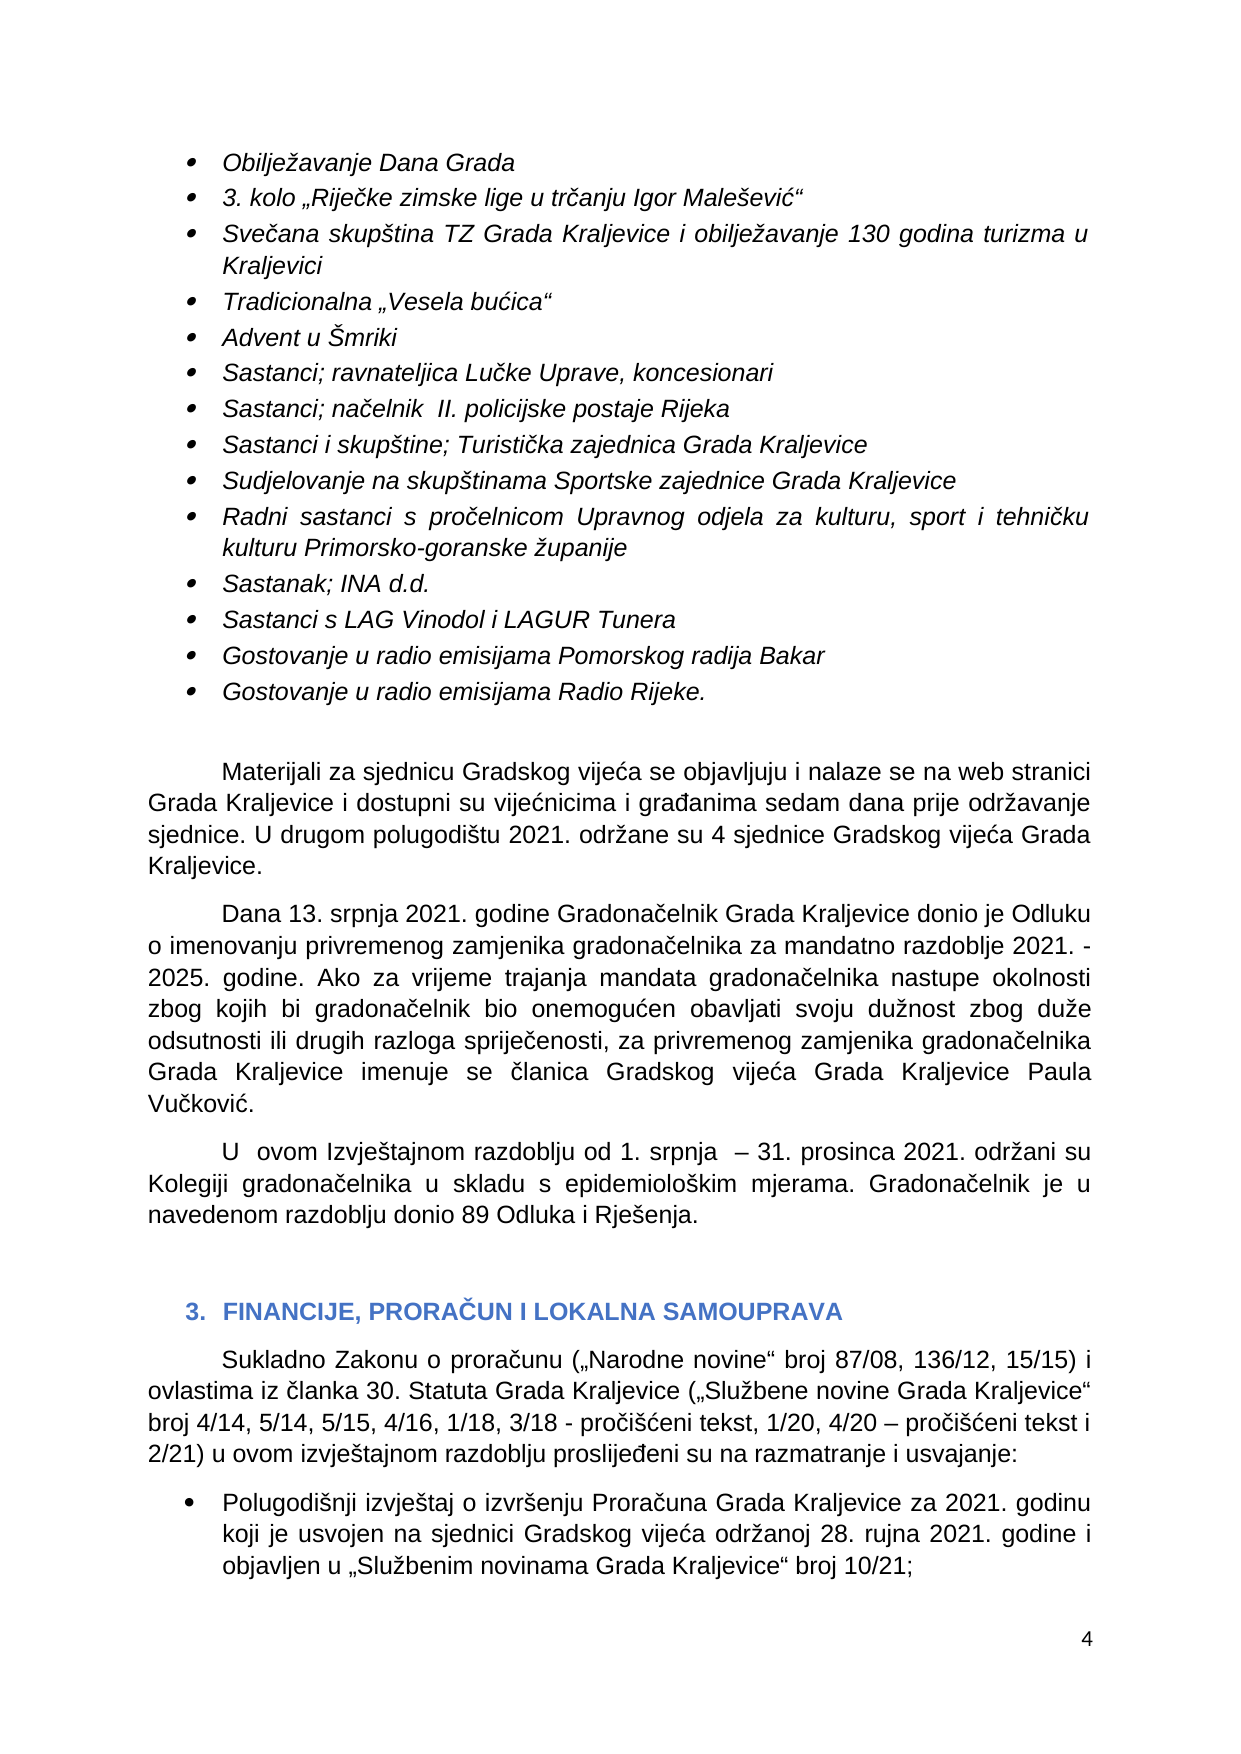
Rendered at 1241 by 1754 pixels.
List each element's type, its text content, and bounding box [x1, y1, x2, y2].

text Materijali za sjednicu Gradskog vijeća se objavljuju i nalaze se na web stranici Grada Kraljevice i dostupni su vijećnicima i građanima sedam dana prije održavanje sjednice. U drugom polugodištu 2021. održane su 4 sjednice Gradskog vijeća Grada Kraljevice. [148, 756, 1093, 880]
list Sastanci; ravnateljica Lučke Uprave, koncesionari [185, 358, 1093, 387]
list Svečana skupština TZ Grada Kraljevice i obilježavanje 130 godina turizma u Kraljevici [185, 219, 1093, 280]
list Advent u Šmriki [185, 322, 1093, 351]
list Sastanci s LAG Vinodol i LAGUR Tunera [185, 605, 1093, 634]
list Obilježavanje Dana Grada [185, 148, 1093, 176]
list Sastanci i skupštine; Turistička zajednica Grada Kraljevice [185, 430, 1093, 459]
text Sukladno Zakonu o proračunu („Narodne novine“ broj 87/08, 136/12, 15/15) i ovlastima iz članka 30. Statuta Grada Kraljevice („Službene novine Grada Kraljevice“ broj 4/14, 5/14, 5/15, 4/16, 1/18, 3/18 - pročišćeni tekst, 1/20, 4/20 – pročišćeni tekst i 2/21) u ovom izvještajnom razdoblju proslijeđeni su na razmatranje i usvajanje: [148, 1345, 1093, 1468]
list Gostovanje u radio emisijama Radio Rijeke. [184, 677, 1093, 705]
text Dana 13. srpnja 2021. godine Gradonačelnik Grada Kraljevice donio je Odluku o imenovanju privremenog zamjenika gradonačelnika za mandatno razdoblje 2021. -2025. godine. Ako za vrijeme trajanja mandata gradonačelnika nastupe okolnosti zbog kojih bi gradonačelnik bio onemogućen obavljati svoju dužnost zbog duže odsutnosti ili drugih razloga spriječenosti, za privremenog zamjenika gradonačelnika Grada Kraljevice imenuje se članica Gradskog vijeća Grada Kraljevice Paula Vučković. [148, 899, 1093, 1117]
list Polugodišnji izvještaj o izvršenju Proračuna Grada Kraljevice za 2021. godinu koji je usvojen na sjednici Gradskog vijeća održanoj 28. rujna 2021. godine i objavljen u „Službenim novinama Grada Kraljevice“ broj 10/21; [185, 1488, 1093, 1580]
list 3. kolo „Riječke zimske lige u trčanju Igor Malešević“ [185, 183, 1093, 212]
list Sastanak; INA d.d. [185, 569, 1093, 598]
list Radni sastanci s pročelnicom Upravnog odjela za kulturu, sport i tehničku kulturu Primorsko-goranske županije [185, 502, 1093, 562]
list Tradicionalna „Vesela bućica“ [185, 287, 1093, 316]
list FINANCIJE, PRORAČUN I LOKALNA SAMOUPRAVA [185, 1297, 1093, 1325]
list Sudjelovanje na skupštinama Sportske zajednice Grada Kraljevice [185, 466, 1093, 495]
list Sastanci; načelnik II. policijske postaje Rijeka [185, 394, 1093, 423]
text U ovom Izvještajnom razdoblju od 1. srpnja – 31. prosinca 2021. održani su Kolegiji gradonačelnika u skladu s epidemiološkim mjerama. Gradonačelnik je u navedenom razdoblju donio 89 Odluka i Rješenja. [148, 1137, 1093, 1229]
list Gostovanje u radio emisijama Pomorskog radija Bakar [184, 641, 1093, 669]
